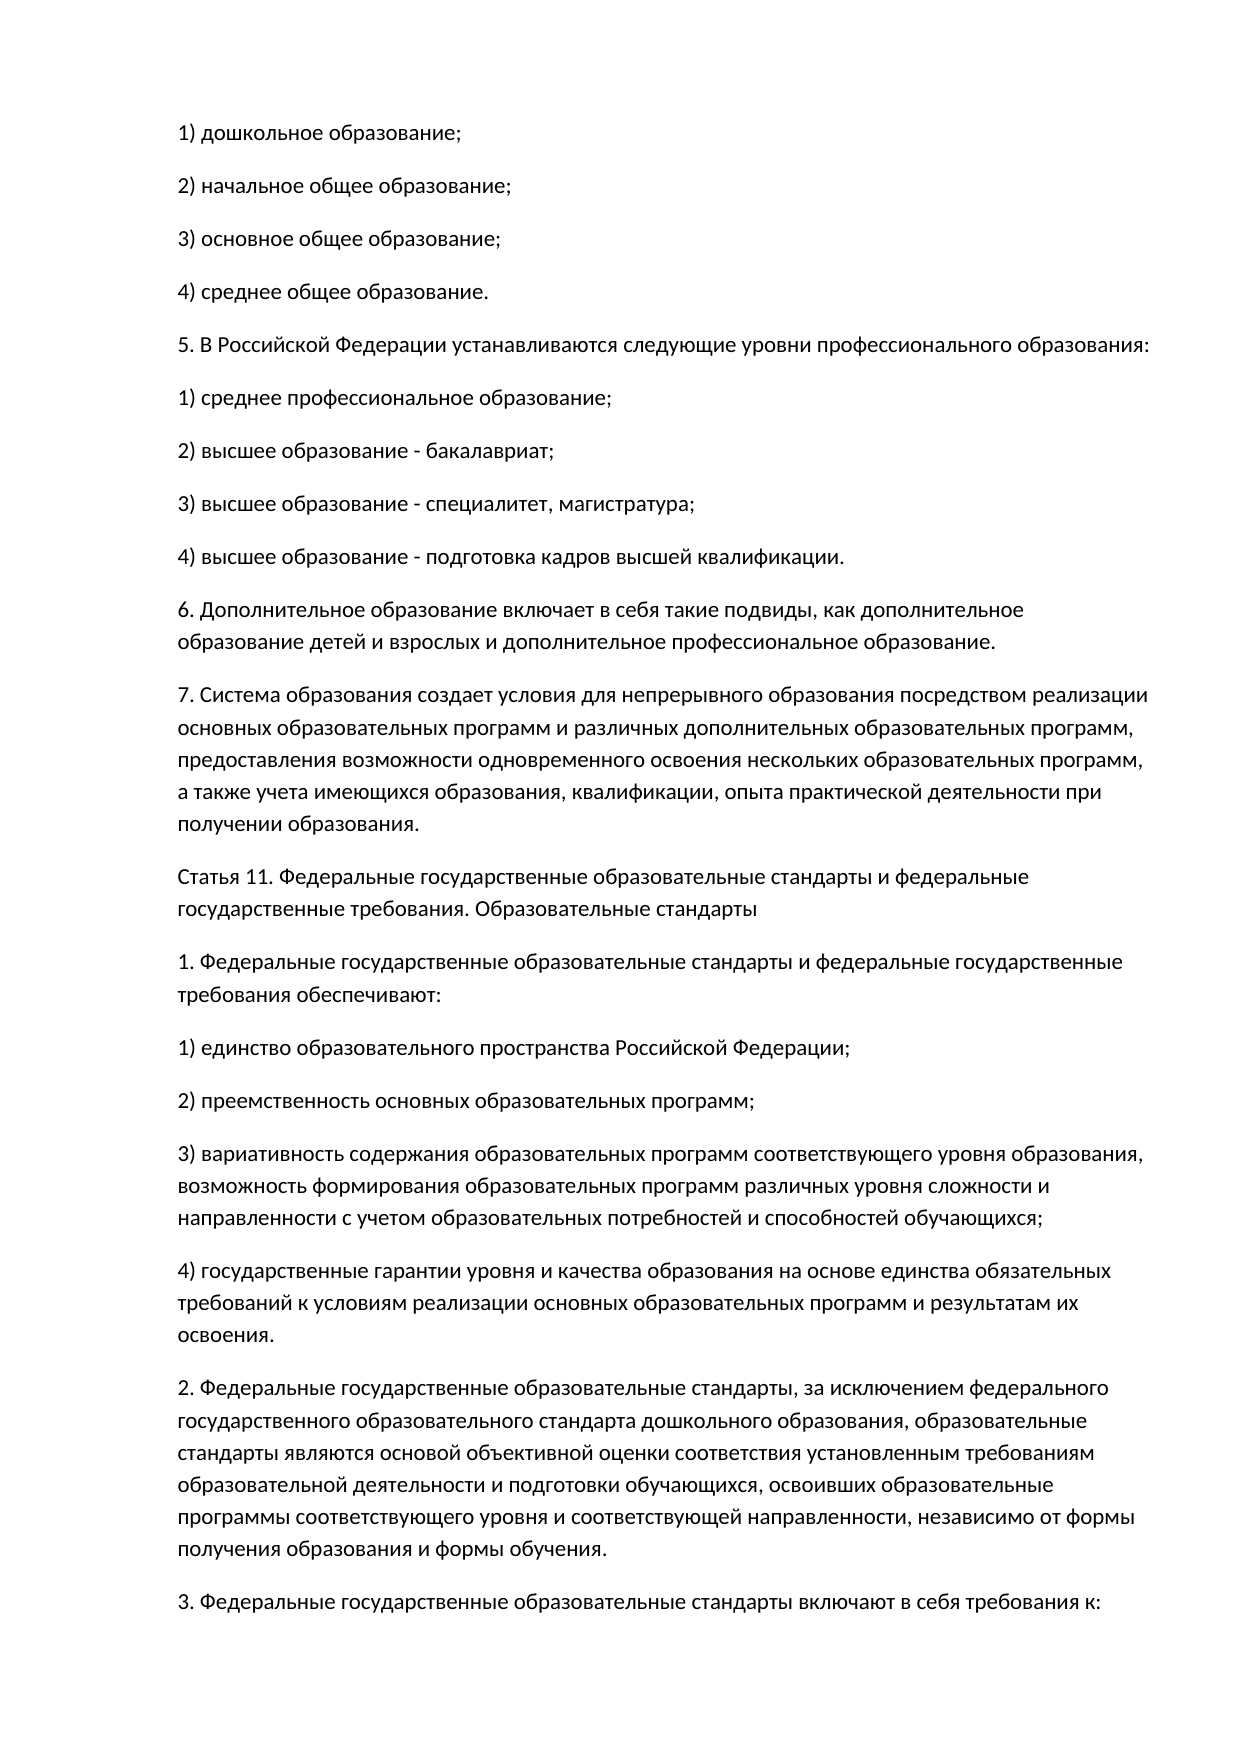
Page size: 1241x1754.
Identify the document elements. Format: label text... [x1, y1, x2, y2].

text 4) среднее общее образование. [177, 277, 1152, 305]
text 2. Федеральные государственные образовательные стандарты, за исключением федерального государственного образовательного стандарта дошкольного образования, образовательные стандарты являются основой объективной оценки соответствия установленным требованиям образовательной деятельности и подготовки обучающихся, освоивших образовательные программы соответствующего уровня и соответствующей направленности, независимо от формы получения образования и формы обучения. [177, 1373, 1152, 1562]
text 1) дошкольное образование; [177, 118, 1152, 146]
text 1. Федеральные государственные образовательные стандарты и федеральные государственные требования обеспечивают: [177, 947, 1152, 1008]
text 4) государственные гарантии уровня и качества образования на основе единства обязательных требований к условиям реализации основных образовательных программ и результатам их освоения. [177, 1256, 1152, 1348]
text 2) высшее образование - бакалавриат; [177, 436, 1152, 464]
text 1) среднее профессиональное образование; [177, 383, 1152, 411]
text 7. Система образования создает условия для непрерывного образования посредством реализации основных образовательных программ и различных дополнительных образовательных программ, предоставления возможности одновременного освоения нескольких образовательных программ, а также учета имеющихся образования, квалификации, опыта практической деятельности при получении образования. [177, 681, 1152, 837]
text 5. В Российской Федерации устанавливаются следующие уровни профессионального образования: [177, 330, 1152, 358]
text Статья 11. Федеральные государственные образовательные стандарты и федеральные государственные требования. Образовательные стандарты [177, 862, 1152, 922]
text 4) высшее образование - подготовка кадров высшей квалификации. [177, 542, 1152, 570]
text 2) начальное общее образование; [177, 171, 1152, 199]
text 1) единство образовательного пространства Российской Федерации; [177, 1033, 1152, 1061]
text 3. Федеральные государственные образовательные стандарты включают в себя требования к: [177, 1587, 1152, 1616]
text 6. Дополнительное образование включает в себя такие подвиды, как дополнительное образование детей и взрослых и дополнительное профессиональное образование. [177, 595, 1152, 656]
text 3) основное общее образование; [177, 224, 1152, 252]
text 3) высшее образование - специалитет, магистратура; [177, 489, 1152, 517]
text 2) преемственность основных образовательных программ; [177, 1086, 1152, 1114]
text 3) вариативность содержания образовательных программ соответствующего уровня образования, возможность формирования образовательных программ различных уровня сложности и направленности с учетом образовательных потребностей и способностей обучающихся; [177, 1139, 1152, 1231]
